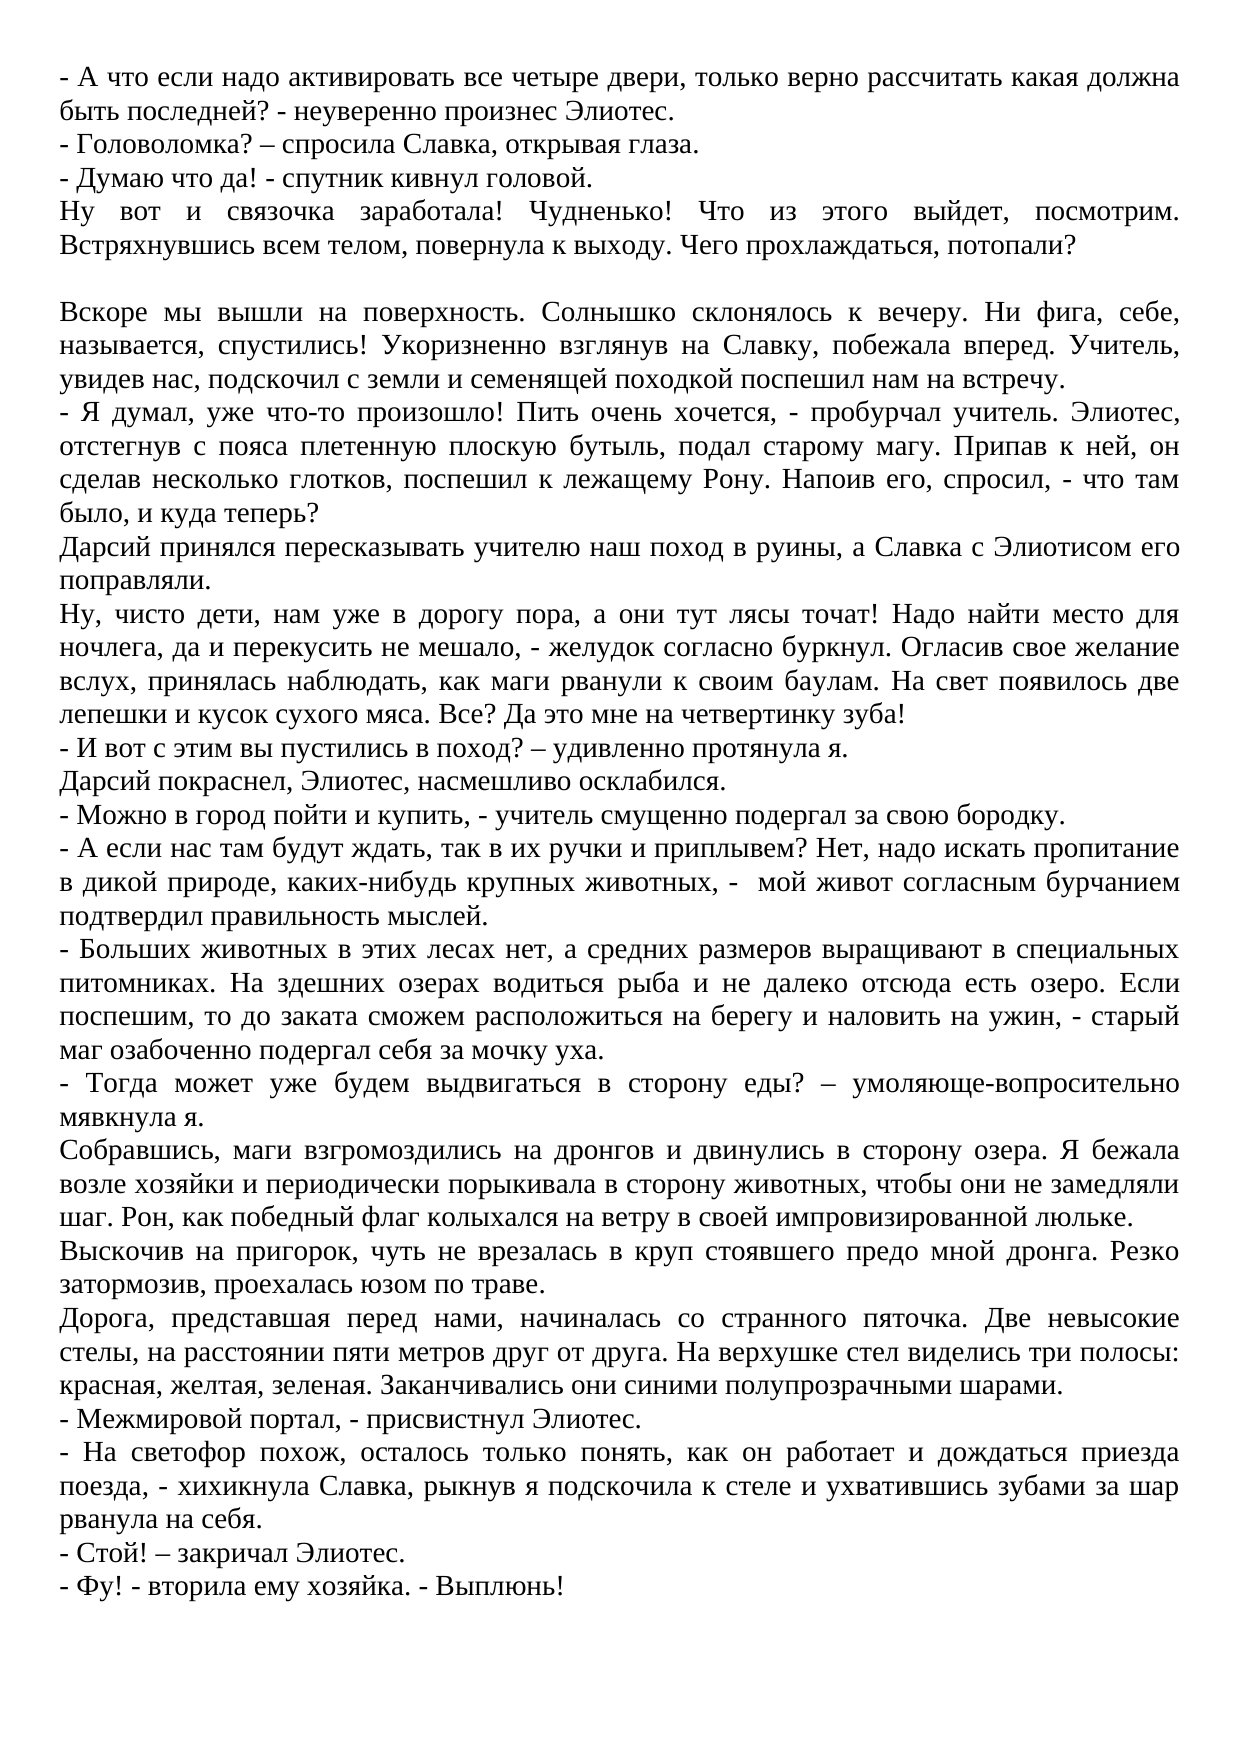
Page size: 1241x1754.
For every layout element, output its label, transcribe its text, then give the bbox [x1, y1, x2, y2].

text - Я думал, уже что-то произошло! Пить очень хочется, - пробурчал учитель. Элиотес, отстегнув с пояса плетенную плоскую бутыль, подал старому магу. Припав к ней, он сделав несколько глотков, поспешил к лежащему Рону. Напоив его, спросил, - что там было, и куда теперь? [59, 394, 1181, 529]
text - Больших животных в этих лесах нет, а средних размеров выращивают в специальных питомниках. На здешних озерах водиться рыба и не далеко отсюда есть озеро. Если поспешим, то до заката сможем расположиться на берегу и наловить на ужин, - старый маг озабоченно подергал себя за мочку уха. [59, 931, 1181, 1065]
text Собравшись, маги взгромоздились на дронгов и двинулись в сторону озера. Я бежала возле хозяйки и периодически порыкивала в сторону животных, чтобы они не замедляли шаг. Рон, как победный флаг колыхался на ветру в своей импровизированной люльке. [59, 1132, 1181, 1233]
text Вскоре мы вышли на поверхность. Солнышко склонялось к вечеру. Ни фига, себе, называется, спустились! Укоризненно взглянув на Славку, побежала вперед. Учитель, увидев нас, подскочил с земли и семенящей походкой поспешил нам на встречу. [59, 294, 1181, 394]
text - Можно в город пойти и купить, - учитель смущенно подергал за свою бородку. [59, 797, 1181, 831]
text - Думаю что да! - спутник кивнул головой. [59, 160, 1181, 193]
text Дарсий покраснел, Элиотес, насмешливо осклабился. [59, 763, 1181, 797]
text - И вот с этим вы пустились в поход? – удивленно протянула я. [59, 730, 1181, 763]
text Ну вот и связочка заработала! Чудненько! Что из этого выйдет, посмотрим. Встряхнувшись всем телом, повернула к выходу. Чего прохлаждаться, потопали? [59, 193, 1181, 260]
text - А что если надо активировать все четыре двери, только верно рассчитать какая должна быть последней? - неуверенно произнес Элиотес. [59, 59, 1181, 126]
text - Головоломка? – спросила Славка, открывая глаза. [59, 126, 1181, 160]
text Ну, чисто дети, нам уже в дорогу пора, а они тут лясы точат! Надо найти место для ночлега, да и перекусить не мешало, - желудок согласно буркнул. Огласив свое желание вслух, принялась наблюдать, как маги рванули к своим баулам. На свет появилось две лепешки и кусок сухого мяса. Все? Да это мне на четвертинку зуба! [59, 596, 1181, 730]
text Дорога, представшая перед нами, начиналась со странного пяточка. Две невысокие стелы, на расстоянии пяти метров друг от друга. На верхушке стел виделись три полосы: красная, желтая, зеленая. Заканчивались они синими полупрозрачными шарами. [59, 1300, 1181, 1401]
text - На светофор похож, осталось только понять, как он работает и дождаться приезда поезда, - хихикнула Славка, рыкнув я подскочила к стеле и ухватившись зубами за шар рванула на себя. [59, 1434, 1181, 1535]
text - А если нас там будут ждать, так в их ручки и приплывем? Нет, надо искать пропитание в дикой природе, каких-нибудь крупных животных, - мой живот согласным бурчанием подтвердил правильность мыслей. [59, 831, 1181, 931]
text Дарсий принялся пересказывать учителю наш поход в руины, а Славка с Элиотисом его поправляли. [59, 529, 1181, 596]
text - Стой! – закричал Элиотес. [59, 1535, 1181, 1568]
text - Межмировой портал, - присвистнул Элиотес. [59, 1401, 1181, 1434]
text - Тогда может уже будем выдвигаться в сторону еды? – умоляюще-вопросительно мявкнула я. [59, 1065, 1181, 1132]
text - Фу! - вторила ему хозяйка. - Выплюнь! [59, 1568, 1181, 1602]
text Выскочив на пригорок, чуть не врезалась в круп стоявшего предо мной дронга. Резко затормозив, проехалась юзом по траве. [59, 1233, 1181, 1300]
